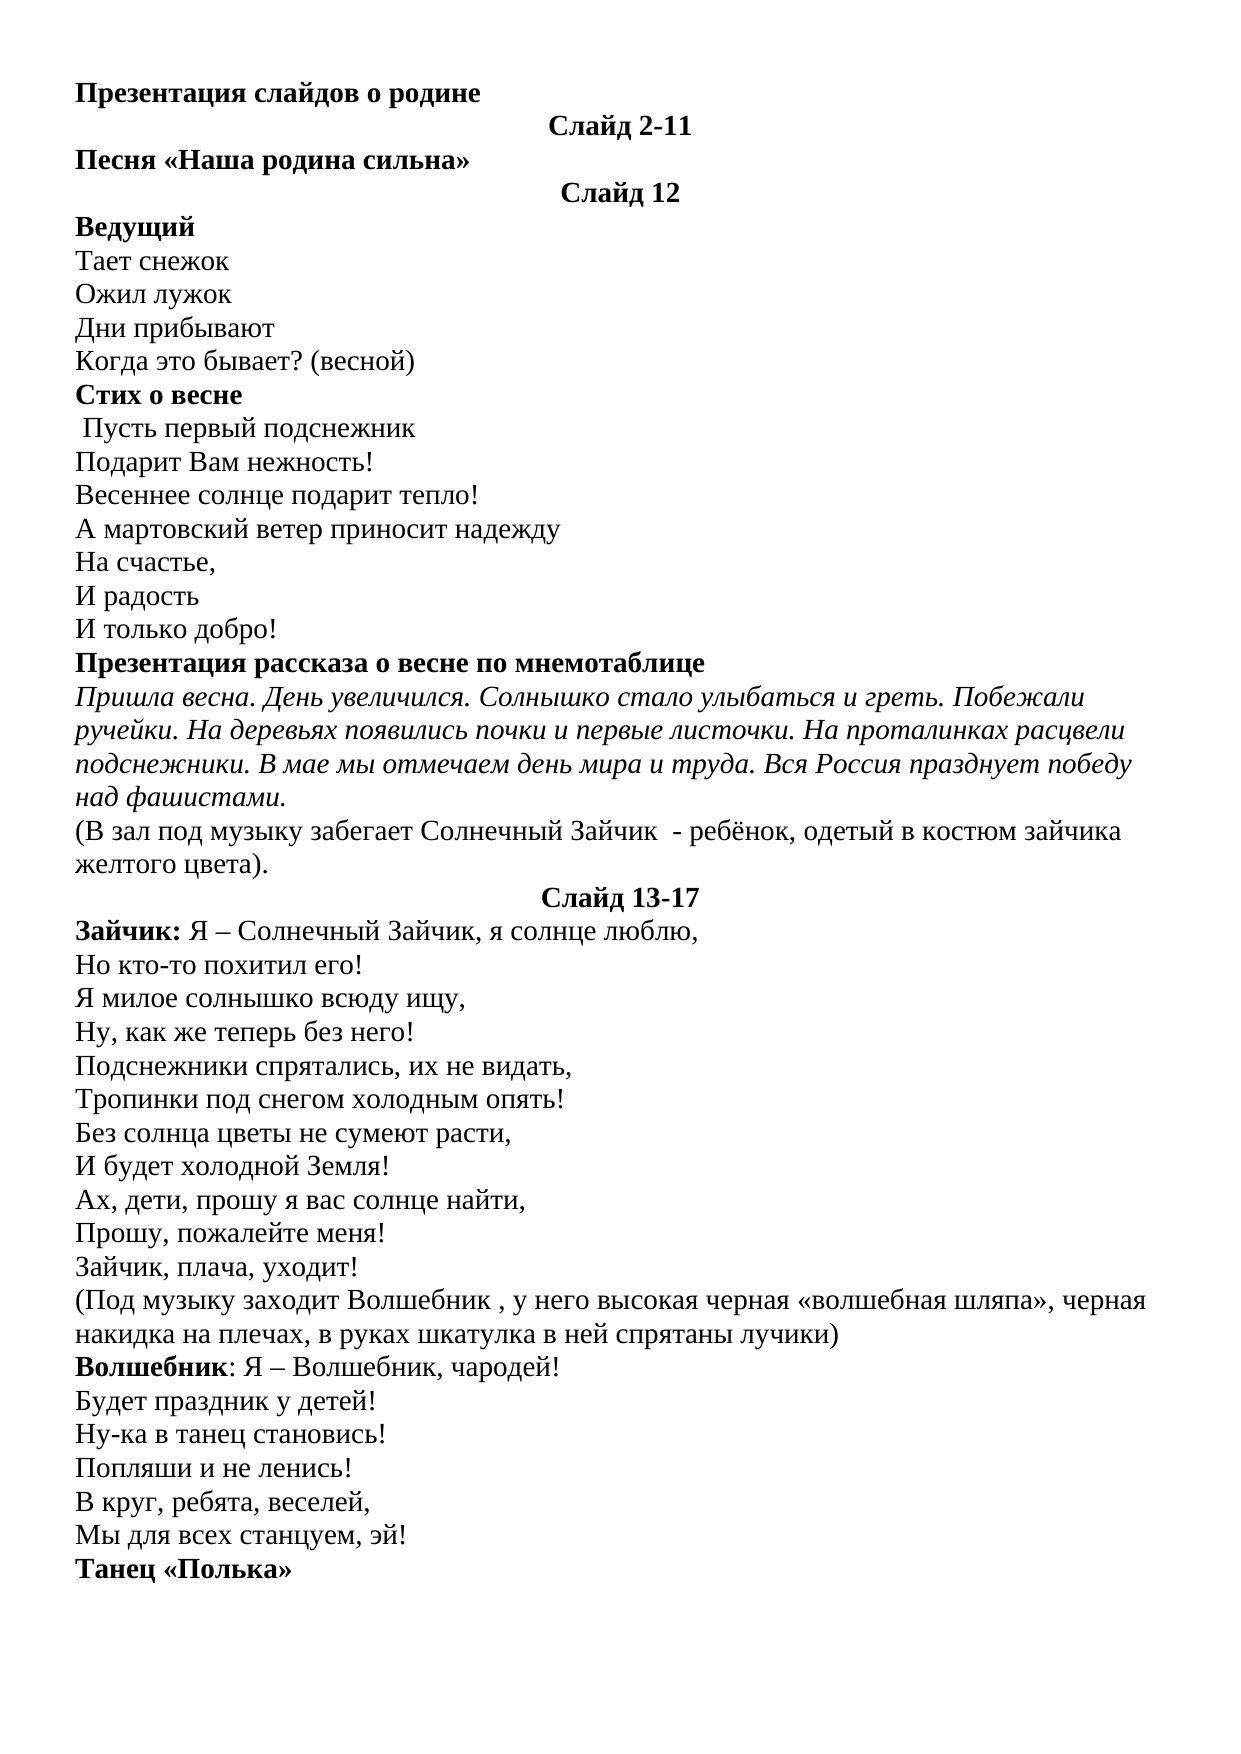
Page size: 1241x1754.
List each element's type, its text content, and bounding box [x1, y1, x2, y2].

text Стих о весне [75, 377, 1165, 410]
text Песня «Наша родина сильна» [75, 142, 1165, 176]
text Пусть первый подснежник [75, 410, 1165, 444]
text Ожил лужок [75, 276, 1165, 310]
text На счастье, [75, 544, 1165, 578]
text Весеннее солнце подарит тепло! [75, 477, 1165, 511]
text Когда это бывает? (весной) [75, 343, 1165, 377]
text Слайд 12 [75, 176, 1165, 209]
text Дни прибывают [75, 310, 1165, 343]
text Подарит Вам нежность! [75, 444, 1165, 477]
text И радость [75, 578, 1165, 612]
text А мартовский ветер приносит надежду [75, 511, 1165, 544]
text (В зал под музыку забегает Солнечный Зайчик - ребёнок, одетый в костюм зайчика желтого цвета). [75, 813, 1165, 880]
text Презентация слайдов о родине [75, 75, 1165, 108]
text И только добро! [75, 612, 1165, 645]
text Тает снежок [75, 243, 1165, 276]
text Слайд 13-17 [75, 880, 1165, 913]
text Пришла весна. День увеличился. Солнышко стало улыбаться и греть. Побежали ручейки. На деревьях появились почки и первые листочки. На проталинках расцвели подснежники. В мае мы отмечаем день мира и труда. Вся Россия празднует победу над фашистами. [75, 679, 1165, 813]
text Зайчик: Я – Солнечный Зайчик, я солнце люблю, Но кто-то похитил его! Я милое солнышко всюду ищу, Ну, как же теперь без него! Подснежники спрятались, их не видать, Тропинки под снегом холодным опять! Без солнца цветы не сумеют расти, И будет холодной Земля! Ах, дети, прошу я вас солнце найти, Прошу, пожалейте меня! Зайчик, плача, уходит! [75, 913, 1165, 1282]
text Ведущий [75, 209, 1165, 243]
text Презентация рассказа о весне по мнемотаблице [75, 645, 1165, 679]
text (Под музыку заходит Волшебник , у него высокая черная «волшебная шляпа», черная накидка на плечах, в руках шкатулка в ней спрятаны лучики) Волшебник: Я – Волшебник, чародей! Будет праздник у детей! Ну-ка в танец становись! Попляши и не ленись! В круг, ребята, веселей, Мы для всех станцуем, эй! Танец «Полька» [75, 1282, 1165, 1584]
text Слайд 2-11 [75, 108, 1165, 142]
